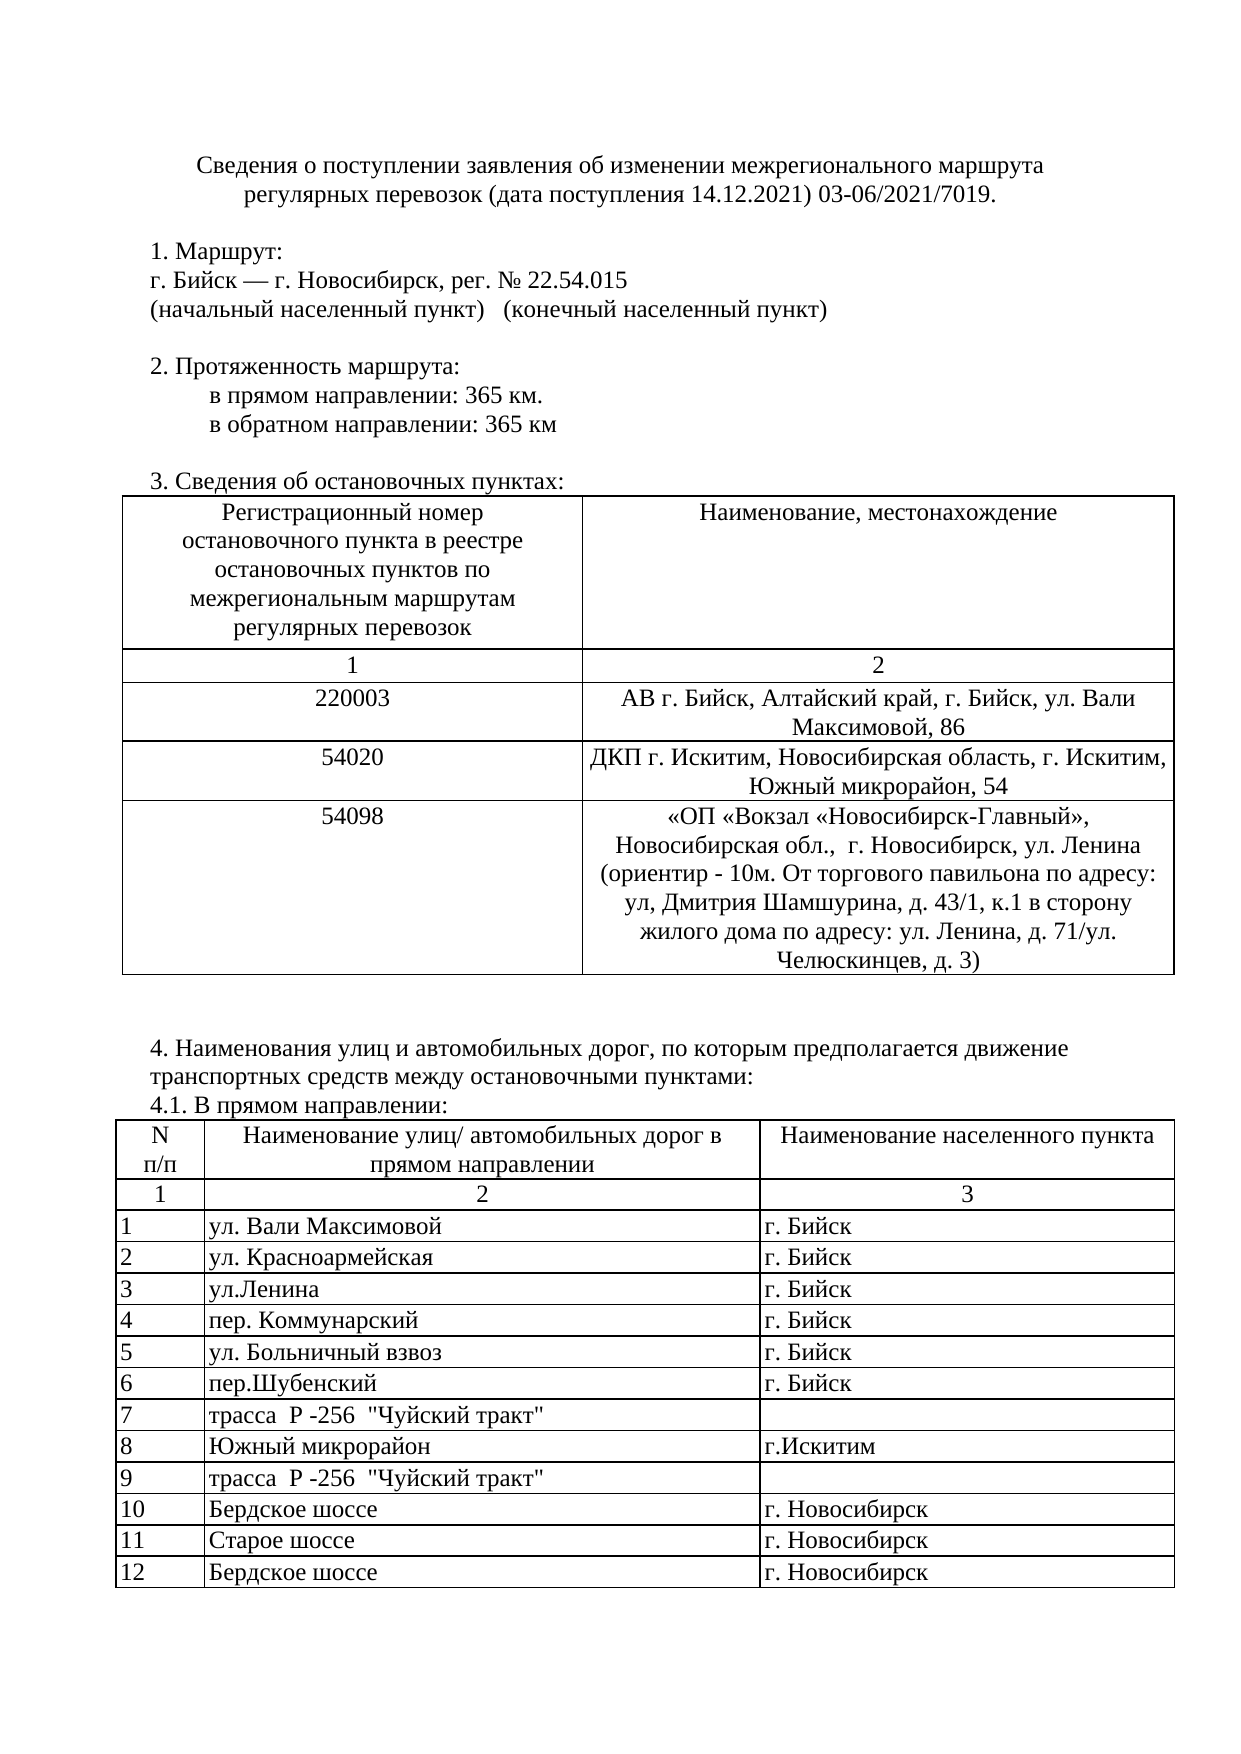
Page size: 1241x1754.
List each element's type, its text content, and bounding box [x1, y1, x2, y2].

table_cell ул. Больничный взвоз [205, 1337, 759, 1367]
table_header Регистрационный номер остановочного пункта в реестре остановочных пунктов по межрегиональным маршрутам регулярных перевозок [123, 497, 582, 648]
table_cell 9 [117, 1463, 204, 1492]
table_cell г. Новосибирск [761, 1557, 1174, 1587]
text в прямом направлении: 365 км. [150, 380, 1090, 409]
table_cell 3 [117, 1274, 204, 1304]
text 3. Сведения об остановочных пунктах: [150, 466, 1090, 495]
table_cell 5 [117, 1337, 204, 1367]
table_cell Южный микрорайон [205, 1431, 759, 1461]
text 1. Маршрут: [150, 236, 1090, 265]
table_cell 54098 [123, 801, 582, 973]
table_cell 2 [583, 650, 1173, 681]
text 4. Наименования улиц и автомобильных дорог, по которым предполагается движение транспортных средств между остановочными пунктами: [150, 1033, 1090, 1090]
table_cell ул.Ленина [205, 1274, 759, 1304]
table_cell г. Бийск [761, 1305, 1174, 1335]
table_cell трасса Р -256 "Чуйский тракт" [205, 1400, 759, 1429]
table_cell пер. Коммунарский [205, 1305, 759, 1335]
table_cell 1 [117, 1180, 204, 1209]
text (начальный населенный пункт) (конечный населенный пункт) [150, 294, 1090, 322]
table_cell г.Искитим [761, 1431, 1174, 1461]
table_cell 10 [117, 1494, 204, 1524]
table_cell пер.Шубенский [205, 1368, 759, 1398]
table_cell 2 [117, 1242, 204, 1272]
table_cell 1 [117, 1211, 204, 1241]
text г. Бийск — г. Новосибирск, рег. № 22.54.015 [150, 265, 1090, 294]
table_cell г. Бийск [761, 1242, 1174, 1272]
table_cell АВ г. Бийск, Алтайский край, г. Бийск, ул. Вали Максимовой, 86 [583, 683, 1173, 740]
table_cell 220003 [123, 683, 582, 740]
table_cell 54020 [123, 742, 582, 799]
table_cell ул. Красноармейская [205, 1242, 759, 1272]
table_cell Бердское шоссе [205, 1557, 759, 1587]
table_cell г. Новосибирск [761, 1526, 1174, 1555]
table_cell г. Бийск [761, 1337, 1174, 1367]
table_cell трасса Р -256 "Чуйский тракт" [205, 1463, 759, 1492]
table_cell Бердское шоссе [205, 1494, 759, 1524]
table_cell 11 [117, 1526, 204, 1555]
table_header Наименование улиц/ автомобильных дорог в прямом направлении [205, 1121, 759, 1178]
table_cell ДКП г. Искитим, Новосибирская область, г. Искитим, Южный микрорайон, 54 [583, 742, 1173, 799]
table_cell Старое шоссе [205, 1526, 759, 1555]
text в обратном направлении: 365 км [150, 409, 1090, 437]
table_cell [761, 1400, 1174, 1429]
table_cell 4 [117, 1305, 204, 1335]
table_header Наименование населенного пункта [761, 1121, 1174, 1178]
table_cell 1 [123, 650, 582, 681]
table_cell «ОП «Вокзал «Новосибирск-Главный», Новосибирская обл., г. Новосибирск, ул. Ленина (ориентир - 10м. От торгового павильона по адресу: ул, Дмитрия Шамшурина, д. 43/1, к.1 в сторону жилого дома по адресу: ул. Ленина, д. 71/ул. Челюскинцев, д. 3) [583, 801, 1173, 973]
table_cell 2 [205, 1180, 759, 1209]
text Сведения о поступлении заявления об изменении межрегионального маршрута регулярных перевозок (дата поступления 14.12.2021) 03-06/2021/7019. [150, 150, 1090, 207]
table_cell г. Бийск [761, 1274, 1174, 1304]
text 4.1. В прямом направлении: [150, 1090, 1090, 1119]
table_cell г. Новосибирск [761, 1494, 1174, 1524]
table_cell г. Бийск [761, 1211, 1174, 1241]
table_cell ул. Вали Максимовой [205, 1211, 759, 1241]
table_header N п/п [117, 1121, 204, 1178]
table_cell 7 [117, 1400, 204, 1429]
table_header Наименование, местонахождение [583, 497, 1173, 648]
table_cell 3 [761, 1180, 1174, 1209]
table_cell [761, 1463, 1174, 1492]
text 2. Протяженность маршрута: [150, 351, 1090, 380]
table_cell 6 [117, 1368, 204, 1398]
table_cell 12 [117, 1557, 204, 1587]
table_cell 8 [117, 1431, 204, 1461]
table_cell г. Бийск [761, 1368, 1174, 1398]
